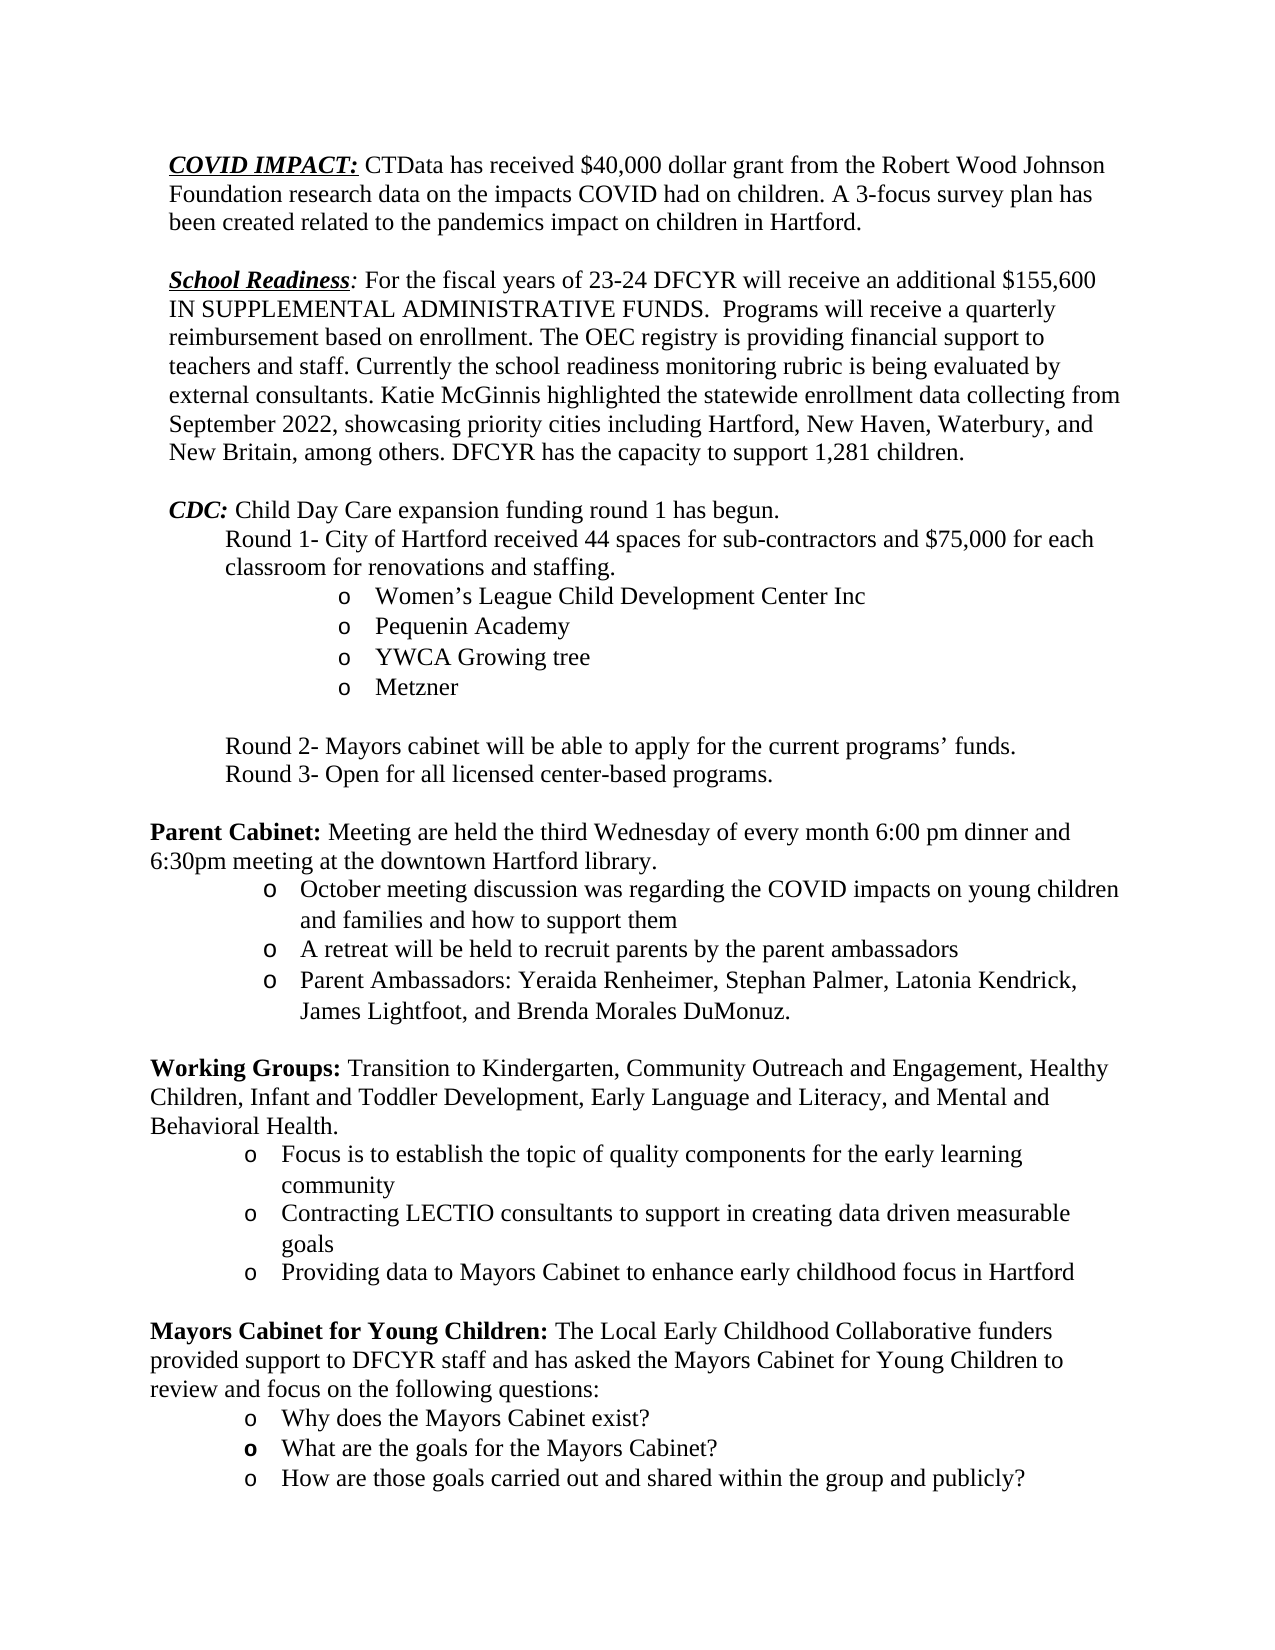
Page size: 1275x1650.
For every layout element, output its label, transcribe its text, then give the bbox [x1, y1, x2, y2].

list YWCA Growing tree [337, 642, 1125, 672]
text COVID IMPACT: CTData has received $40,000 dollar grant from the Robert Wood Johnson Foundation research data on the impacts COVID had on children. A 3-focus survey plan has been created related to the pandemics impact on children in Hartford. [169, 150, 1125, 236]
list Pequenin Academy [337, 611, 1125, 642]
list Providing data to Mayors Cabinet to enhance early childhood focus in Hartford [244, 1257, 1125, 1288]
text Round 2- Mayors cabinet will be able to apply for the current programs’ funds. [150, 731, 1125, 759]
list A retreat will be held to recruit parents by the parent ambassadors [262, 934, 1125, 965]
text Working Groups: Transition to Kindergarten, Community Outreach and Engagement, Healthy Children, Infant and Toddler Development, Early Language and Literacy, and Mental and Behavioral Health. [150, 1053, 1125, 1139]
text School Readiness: For the fiscal years of 23-24 DFCYR will receive an additional $155,600 IN SUPPLEMENTAL ADMINISTRATIVE FUNDS. Programs will receive a quarterly reimbursement based on enrollment. The OEC registry is providing financial support to teachers and staff. Currently the school readiness monitoring rubric is being evaluated by external consultants. Katie McGinnis highlighted the statewide enrollment data collecting from September 2022, showcasing priority cities including Hartford, New Haven, Waterbury, and New Britain, among others. DFCYR has the capacity to support 1,281 children. [169, 265, 1125, 466]
list Metzner [337, 672, 1125, 702]
text Parent Cabinet: Meeting are held the third Wednesday of every month 6:00 pm dinner and 6:30pm meeting at the downtown Hartford library. [150, 817, 1125, 874]
list Why does the Mayors Cabinet exist? [244, 1403, 1125, 1433]
list Focus is to establish the topic of quality components for the early learning community [244, 1139, 1125, 1198]
list October meeting discussion was regarding the COVID impacts on young children and families and how to support them [262, 874, 1125, 934]
list How are those goals carried out and shared within the group and publicly? [244, 1463, 1125, 1493]
text CDC: Child Day Care expansion funding round 1 has begun. [169, 495, 1125, 524]
list Parent Ambassadors: Yeraida Renheimer, Stephan Palmer, Latonia Kendrick, James Lightfoot, and Brenda Morales DuMonuz. [262, 965, 1125, 1024]
text Round 1- City of Hartford received 44 spaces for sub-contractors and $75,000 for each classroom for renovations and staffing. [225, 524, 1125, 581]
list Women’s League Child Development Center Inc [337, 581, 1125, 611]
text Round 3- Open for all licensed center-based programs. [150, 759, 1125, 788]
text Mayors Cabinet for Young Children: The Local Early Childhood Collaborative funders provided support to DFCYR staff and has asked the Mayors Cabinet for Young Children to review and focus on the following questions: [150, 1316, 1125, 1403]
list What are the goals for the Mayors Cabinet? [244, 1433, 1125, 1463]
list Contracting LECTIO consultants to support in creating data driven measurable goals [244, 1198, 1125, 1257]
